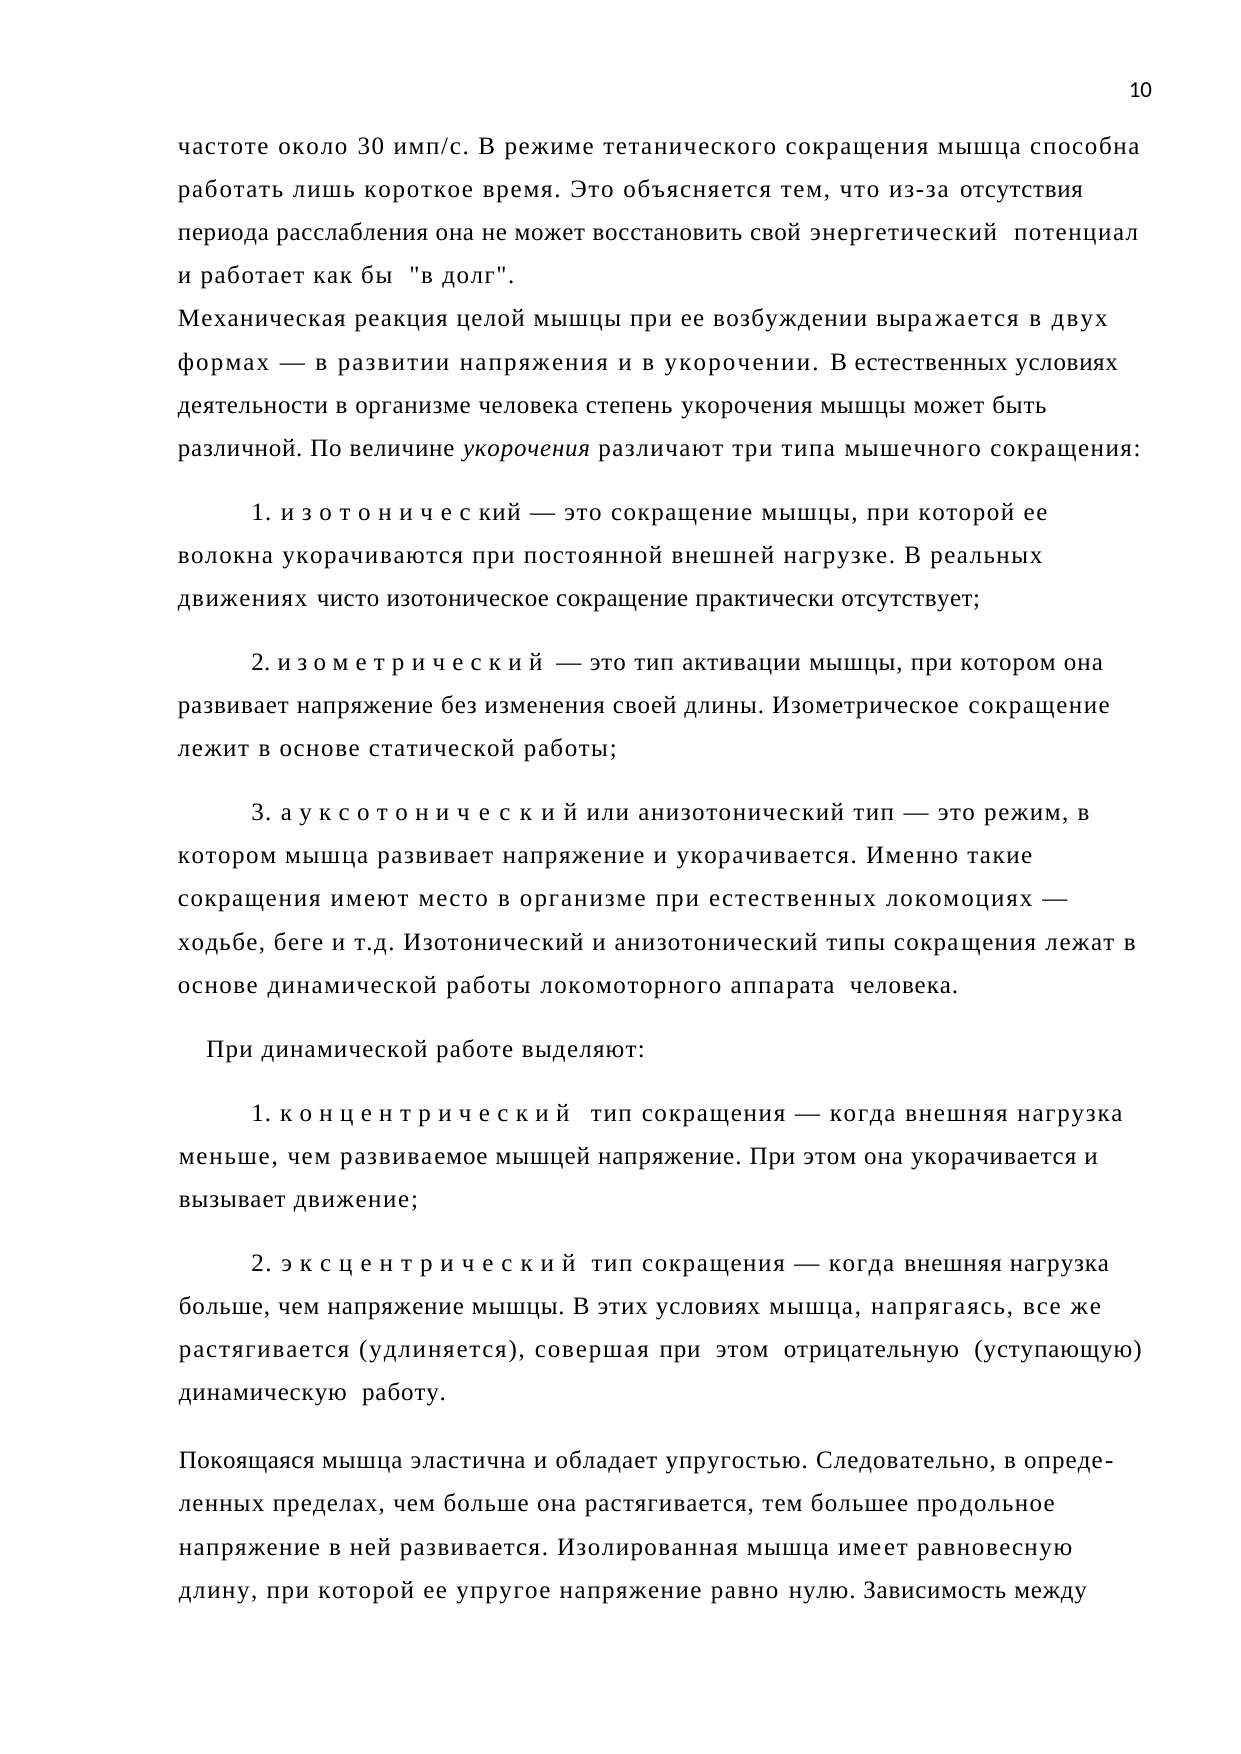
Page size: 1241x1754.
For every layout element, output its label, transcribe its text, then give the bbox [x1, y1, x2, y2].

text 3. ауксотонич е с к и й или анизотонический тип — это режим, в котором мышца развивает напряжение и укорачивается. Именно такие сокращения имеют место в организме при естественных локомоциях — ходьбе, беге и т.д. Изотонический и анизотонический типы сокращения лежат в основе динамической работы локомоторного аппарата человека. [178, 797, 1150, 998]
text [178, 131, 1150, 462]
text 1. изотонический — это сокращение мышцы, при которой ее волокна укорачиваются при постоянной внешней нагрузке. В реальных движениях чисто изотоническое сокращение практически отсутствует; [178, 497, 1150, 612]
text 1. концентрический тип сокращения — когда внешняя нагрузка меньше, чем развиваемое мышцей напряжение. При этом она укорачивается и вызывает движение; [179, 1098, 1152, 1213]
text 2. изометрический — это тип активации мышцы, при котором она развивает напряжение без изменения своей длины. Изометрическое сокращение лежит в основе статической работы; [178, 647, 1150, 762]
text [179, 1445, 1152, 1603]
text При динамической работе выделяют: [179, 1034, 1152, 1062]
text 2. эксцентрический тип сокращения — когда внешняя нагрузка больше, чем напряжение мышцы. В этих условиях мышца, напрягаясь, все же растягивается (удлиняется), совершая при этом отрицательную (уступающую) динамическую работу. [179, 1248, 1152, 1406]
